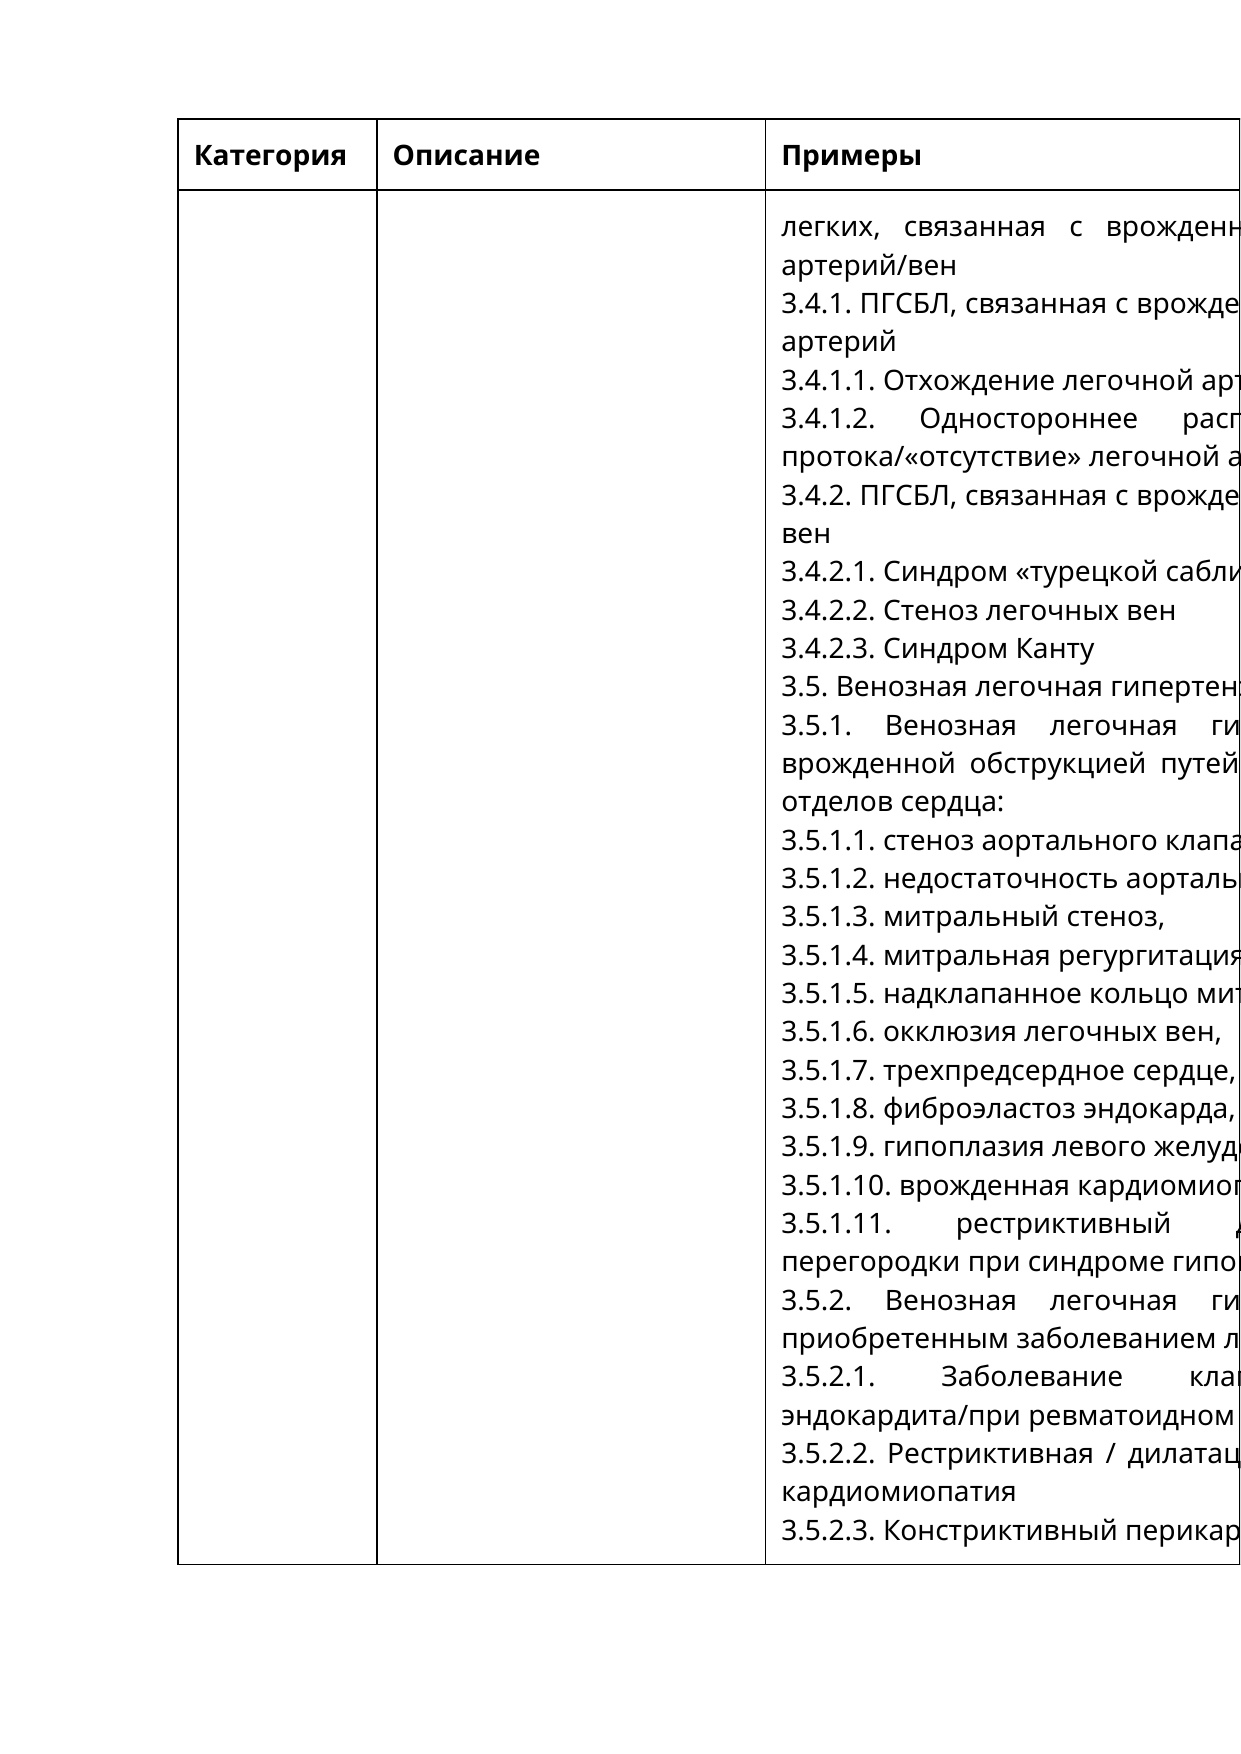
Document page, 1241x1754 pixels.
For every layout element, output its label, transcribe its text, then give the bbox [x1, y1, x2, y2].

table_cell 3 [179, 191, 376, 1564]
table_header Категория [179, 120, 376, 189]
table_header Описание [378, 120, 765, 189]
table_header Примеры [766, 120, 1239, 189]
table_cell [766, 191, 1239, 1564]
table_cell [378, 191, 765, 1564]
